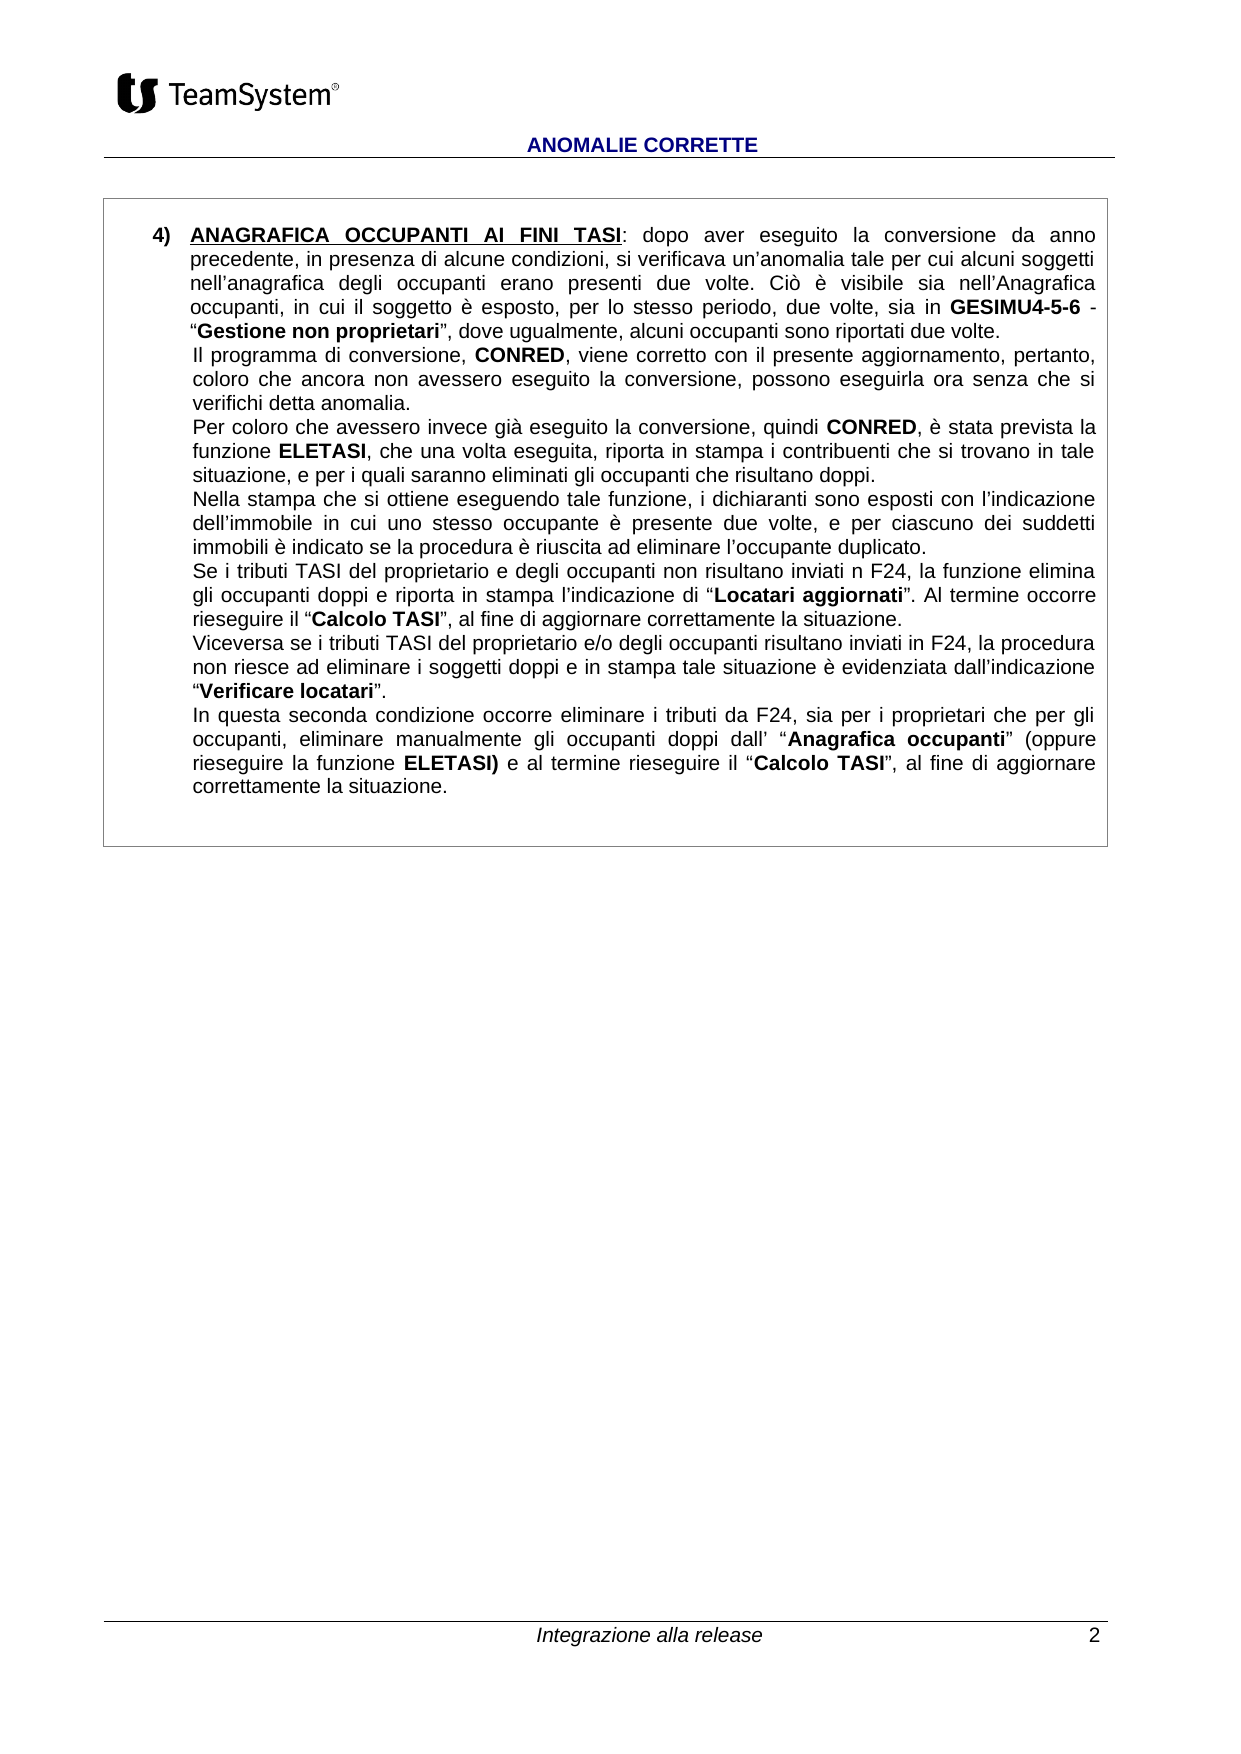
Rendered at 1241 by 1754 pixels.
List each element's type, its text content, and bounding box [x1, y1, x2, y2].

table_header ANAGRAFICA OCCUPANTI AI FINI TASI: dopo aver eseguito la conversione da anno precedente, in presenza di alcune condizioni, si verificava un’anomalia tale per cui alcuni soggetti nell’anagrafica degli occupanti erano presenti due volte. Ciò è visibile sia nell’Anagrafica occupanti, in cui il soggetto è esposto, per lo stesso periodo, due volte, sia in GESIMU4-5-6 - “Gestione non proprietari”, dove ugualmente, alcuni occupanti sono riportati due volte. Il programma di conversione, CONRED, viene corretto con il presente aggiornamento, pertanto, coloro che ancora non avessero eseguito la conversione, possono eseguirla ora senza che si verifichi detta anomalia. Per coloro che avessero invece già eseguito la conversione, quindi CONRED, è stata prevista la funzione ELETASI, che una volta eseguita, riporta in stampa i contribuenti che si trovano in tale situazione, e per i quali saranno eliminati gli occupanti che risultano doppi. Nella stampa che si ottiene eseguendo tale funzione, i dichiaranti sono esposti con l’indicazione dell’immobile in cui uno stesso occupante è presente due volte, e per ciascuno dei suddetti immobili è indicato se la procedura è riuscita ad eliminare l’occupante duplicato. Se i tributi TASI del proprietario e degli occupanti non risultano inviati n F24, la funzione elimina gli occupanti doppi e riporta in stampa l’indicazione di “Locatari aggiornati”. Al termine occorre rieseguire il “Calcolo TASI”, al fine di aggiornare correttamente la situazione. Viceversa se i tributi TASI del proprietario e/o degli occupanti risultano inviati in F24, la procedura non riesce ad eliminare i soggetti doppi e in stampa tale situazione è evidenziata dall’indicazione “Verificare locatari”. In questa seconda condizione occorre eliminare i tributi da F24, sia per i proprietari che per gli occupanti, eliminare manualmente gli occupanti doppi dall’ “Anagrafica occupanti” (oppure rieseguire la funzione ELETASI) e al termine rieseguire il “Calcolo TASI”, al fine di aggiornare correttamente la situazione. [104, 199, 1107, 846]
picture [103, 59, 349, 128]
